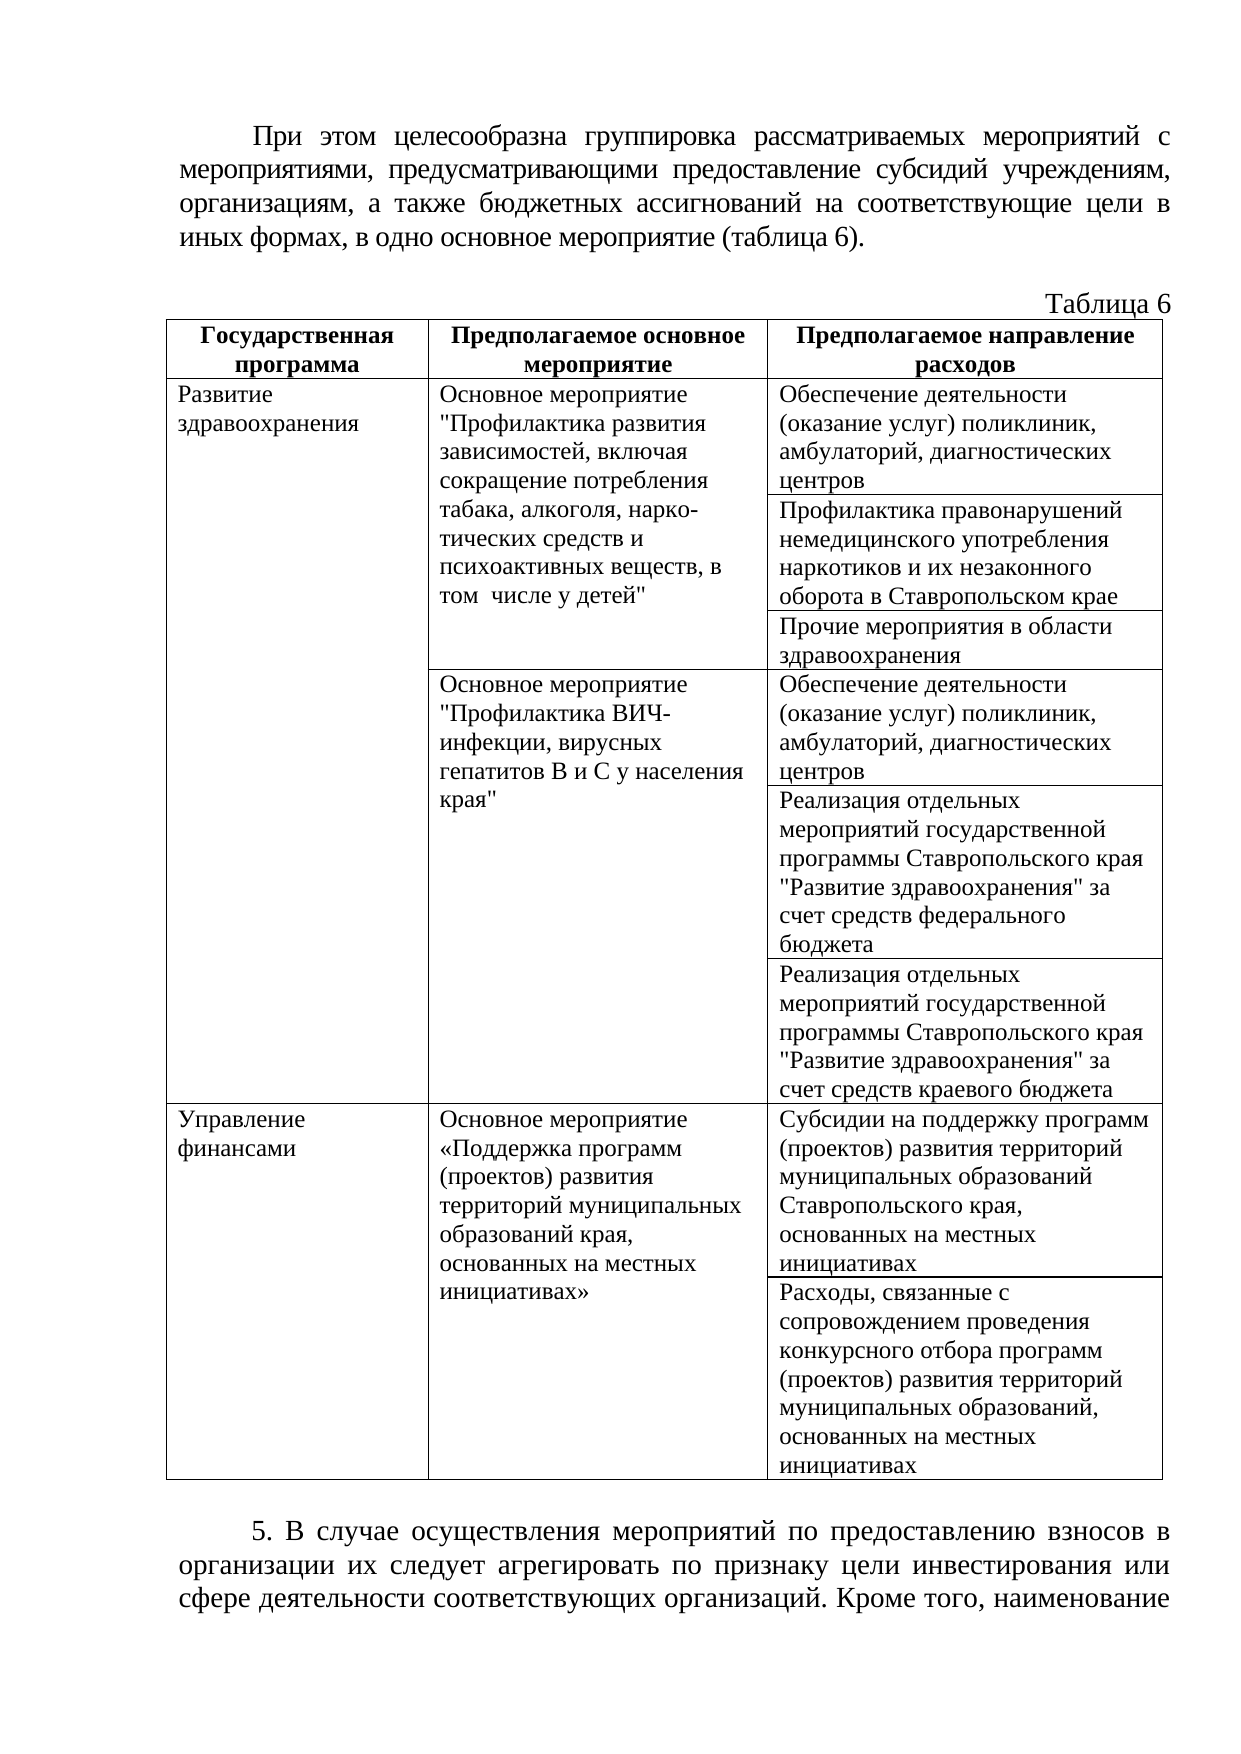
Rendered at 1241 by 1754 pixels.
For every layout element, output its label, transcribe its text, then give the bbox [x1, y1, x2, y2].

table_cell Реализация отдельных мероприятий государственной программы Ставропольского края "Развитие здравоохранения" за счет средств федерального бюджета [768, 786, 1162, 958]
table_cell Обеспечение деятельности (оказание услуг) поликлиник, амбулаторий, диагностических центров [768, 670, 1162, 784]
table_cell Развитие здравоохранения [167, 379, 428, 1103]
table_cell Основное мероприятие "Профилактика развития зависимостей, включая сокращение потребления табака, алкоголя, нарко-тических средств и психоактивных веществ, в том числе у детей" [429, 379, 767, 668]
table_cell Субсидии на поддержку программ (проектов) развития территорий муниципальных образований Ставропольского края, основанных на местных инициативах [768, 1104, 1162, 1276]
table_cell Профилактика правонарушений немедицинского употребления наркотиков и их незаконного оборота в Ставропольском крае [768, 495, 1162, 610]
table_header Предполагаемое направление расходов [768, 320, 1162, 378]
table_cell Реализация отдельных мероприятий государственной программы Ставропольского края "Развитие здравоохранения" за счет средств краевого бюджета [768, 959, 1162, 1103]
table_cell Расходы, связанные с сопровождением проведения конкурсного отбора программ (проектов) развития территорий муниципальных образований, основанных на местных инициативах [768, 1278, 1162, 1479]
table_cell Прочие мероприятия в области здравоохранения [768, 611, 1162, 668]
table_cell Основное мероприятие «Поддержка программ (проектов) развития территорий муниципальных образований края, основанных на местных инициативах» [429, 1104, 767, 1479]
table_cell Основное мероприятие "Профилактика ВИЧ-инфекции, вирусных гепатитов В и С у населения края" [429, 670, 767, 1103]
text При этом целесообразна группировка рассматриваемых мероприятий с мероприятиями, предусматривающими предоставление субсидий учреждениям, организациям, а также бюджетных ассигнований на соответствующие цели в иных формах, в одно основное мероприятие (таблица 6). [179, 118, 1171, 252]
table_header Предполагаемое основное мероприятие [429, 320, 767, 378]
table_header Государственная программа [167, 320, 428, 378]
text Таблица 6 [177, 286, 1171, 319]
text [178, 1513, 1171, 1614]
table_cell Управление финансами [167, 1104, 428, 1479]
table_cell Обеспечение деятельности (оказание услуг) поликлиник, амбулаторий, диагностических центров [768, 379, 1162, 494]
